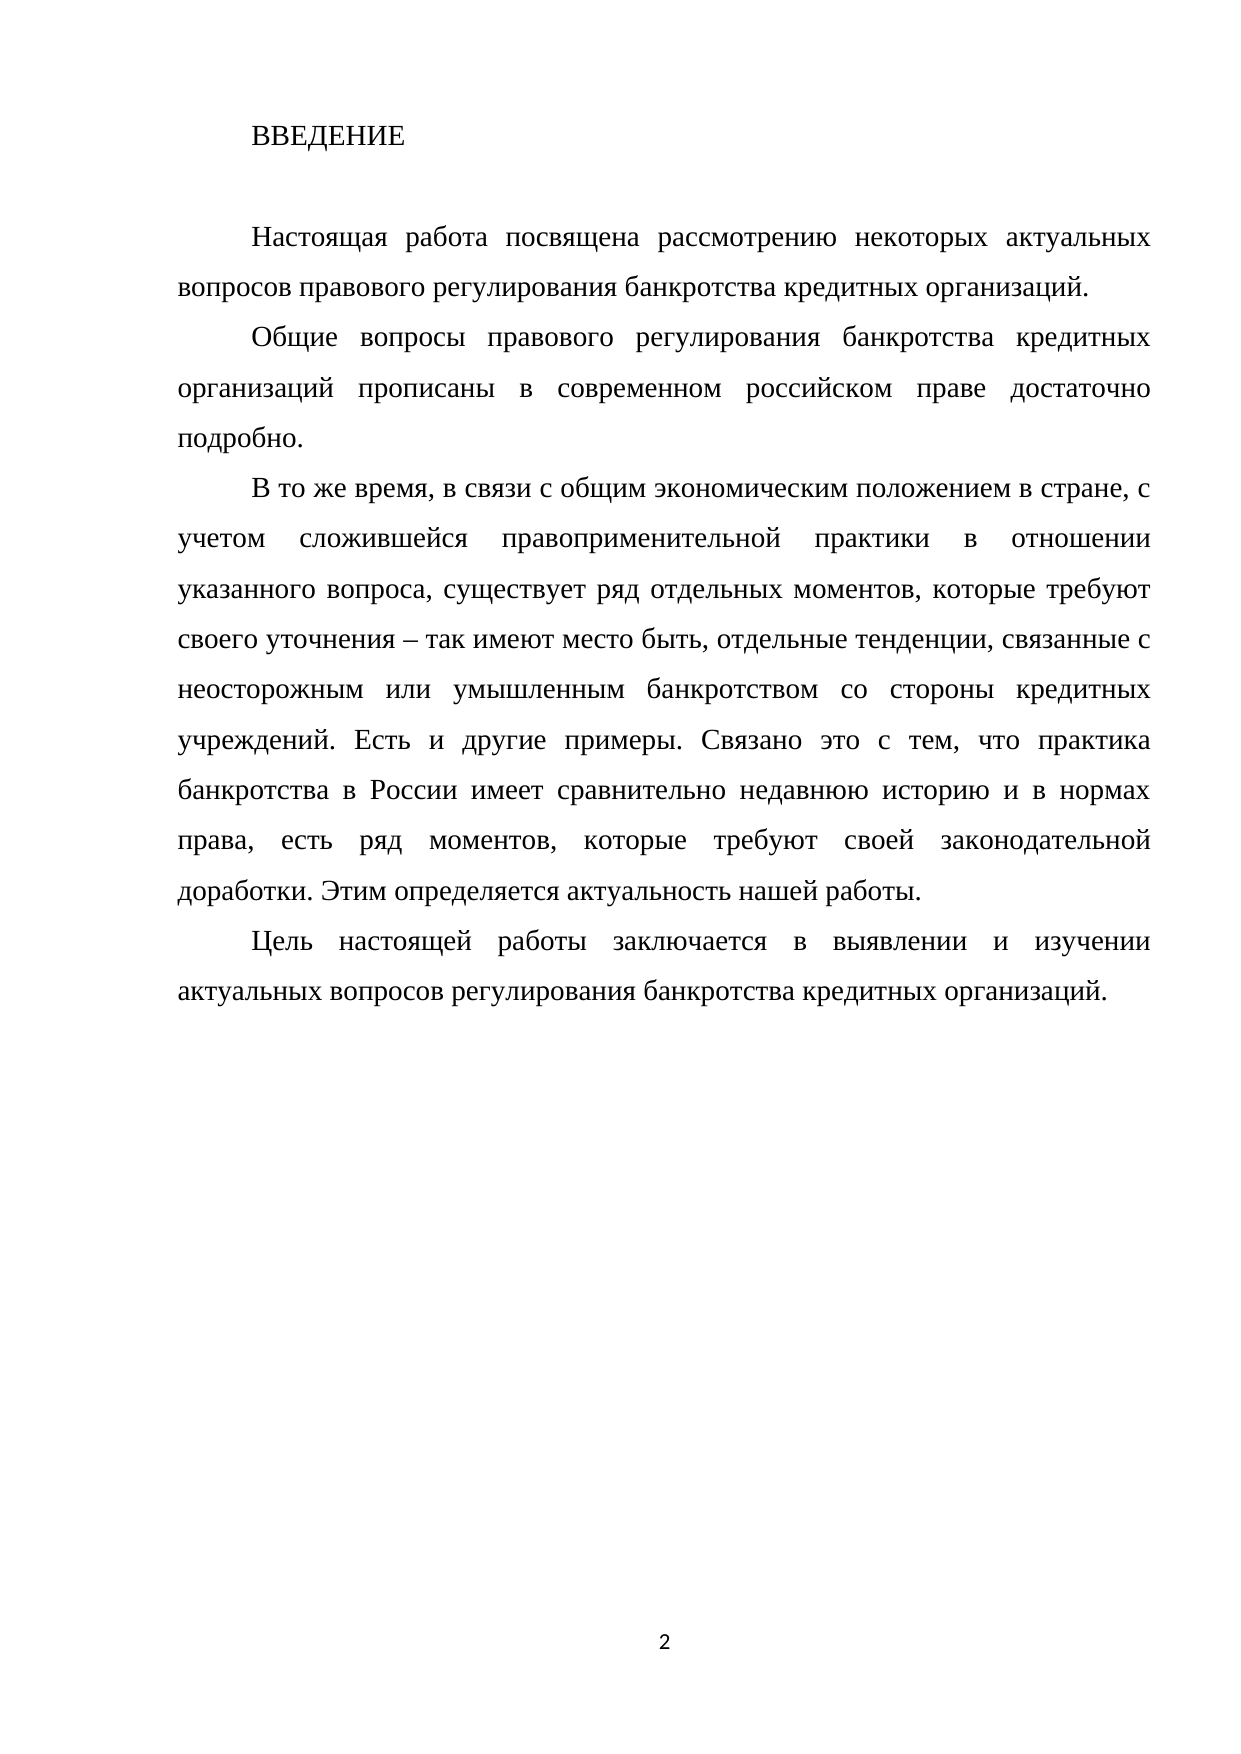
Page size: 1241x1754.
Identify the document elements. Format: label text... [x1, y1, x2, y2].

text Общие вопросы правового регулирования банкротства кредитных организаций прописаны в современном российском праве достаточно подробно. [177, 319, 1152, 453]
subtitle ВВЕДЕНИЕ [177, 118, 1152, 152]
text В то же время, в связи с общим экономическим положением в стране, с учетом сложившейся правоприменительной практики в отношении указанного вопроса, существует ряд отдельных моментов, которые требуют своего уточнения – так имеют место быть, отдельные тенденции, связанные с неосторожным или умышленным банкротством со стороны кредитных учреждений. Есть и другие примеры. Связано это с тем, что практика банкротства в России имеет сравнительно недавнюю историю и в нормах права, есть ряд моментов, которые требуют своей законодательной доработки. Этим определяется актуальность нашей работы. [177, 470, 1152, 906]
text Цель настоящей работы заключается в выявлении и изучении актуальных вопросов регулирования банкротства кредитных организаций. [177, 923, 1152, 1007]
text Настоящая работа посвящена рассмотрению некоторых актуальных вопросов правового регулирования банкротства кредитных организаций. [177, 219, 1152, 303]
